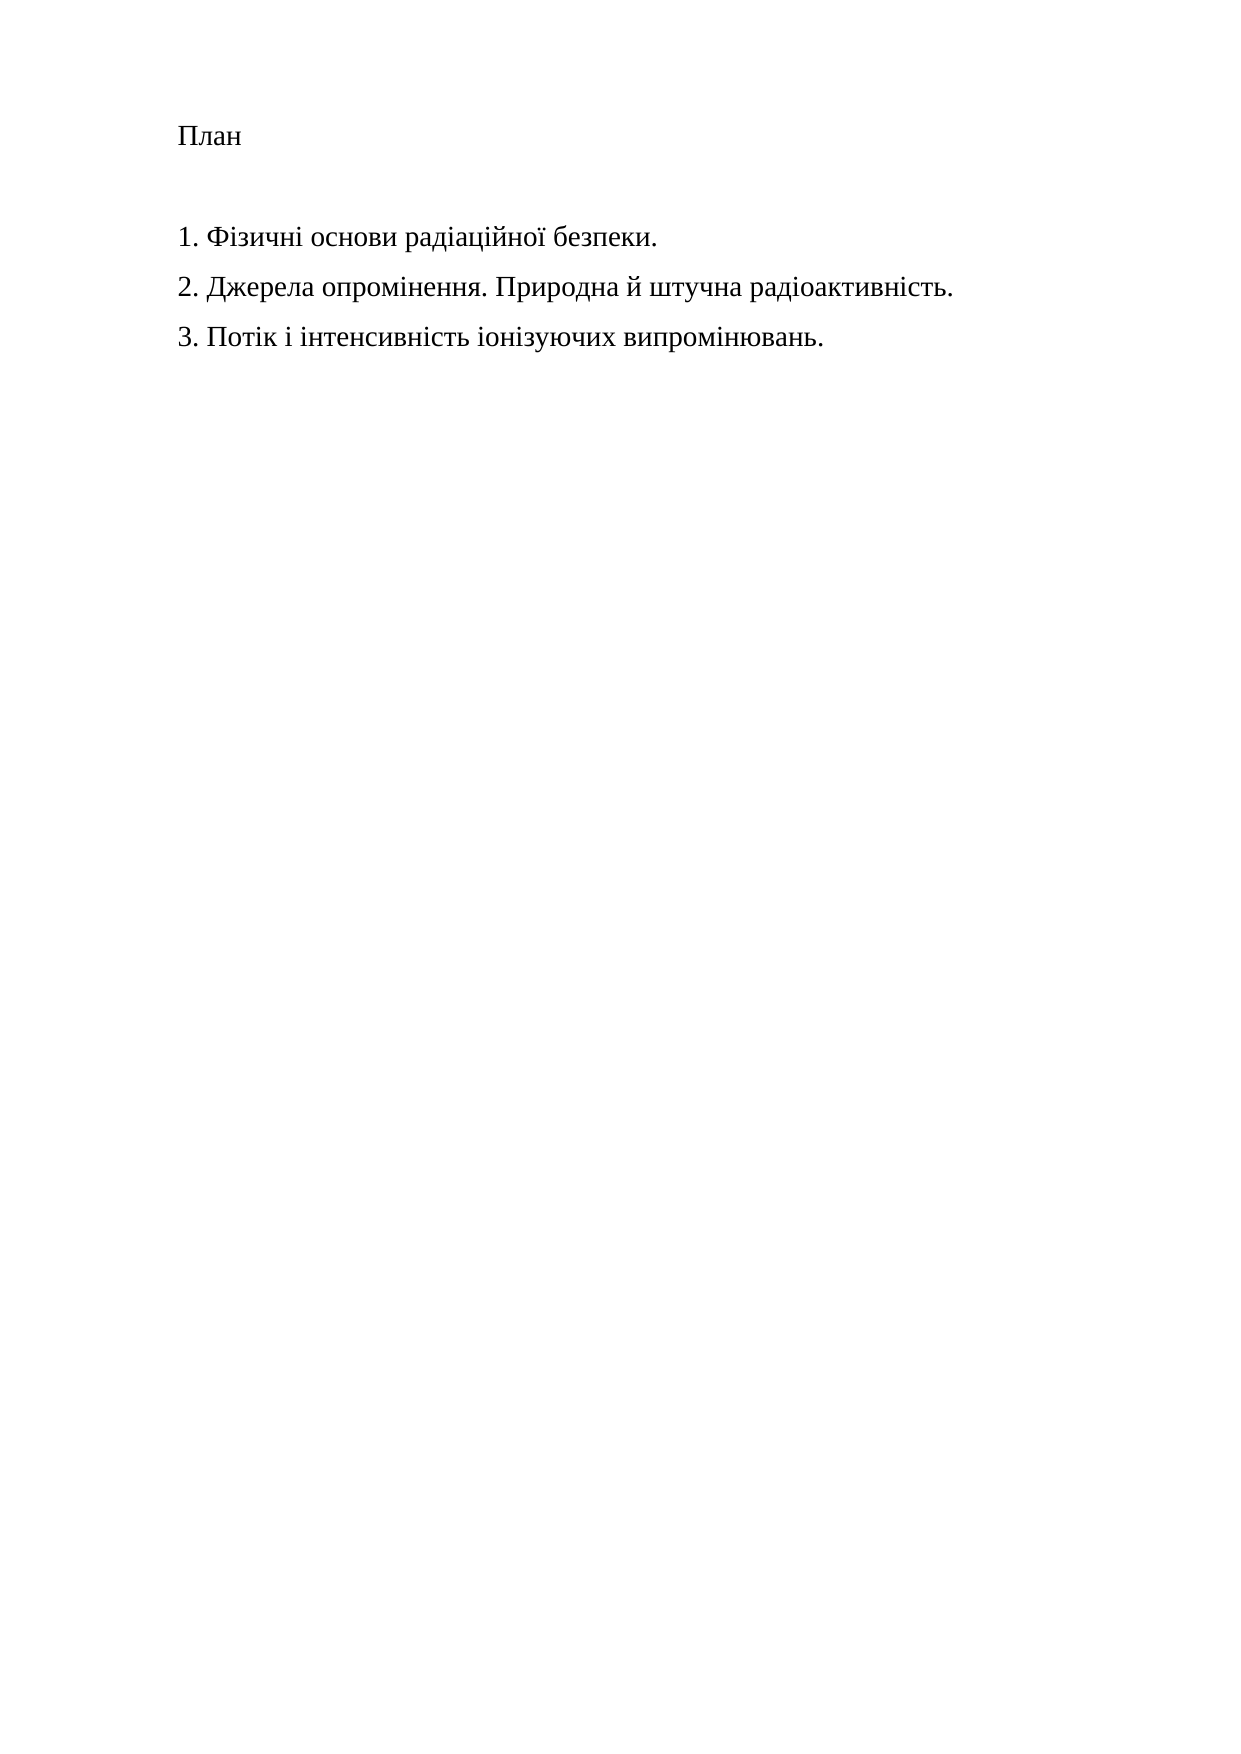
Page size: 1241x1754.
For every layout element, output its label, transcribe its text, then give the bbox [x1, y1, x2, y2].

text 1. Фізичні основи радіаційної безпеки. [177, 219, 1152, 252]
text 2. Джерела опромінення. Природна й штучна радіоактивність. [177, 269, 1152, 303]
text 3. Потік і інтенсивність іонізуючих випромінювань. [177, 319, 1152, 353]
text План [177, 118, 1152, 152]
